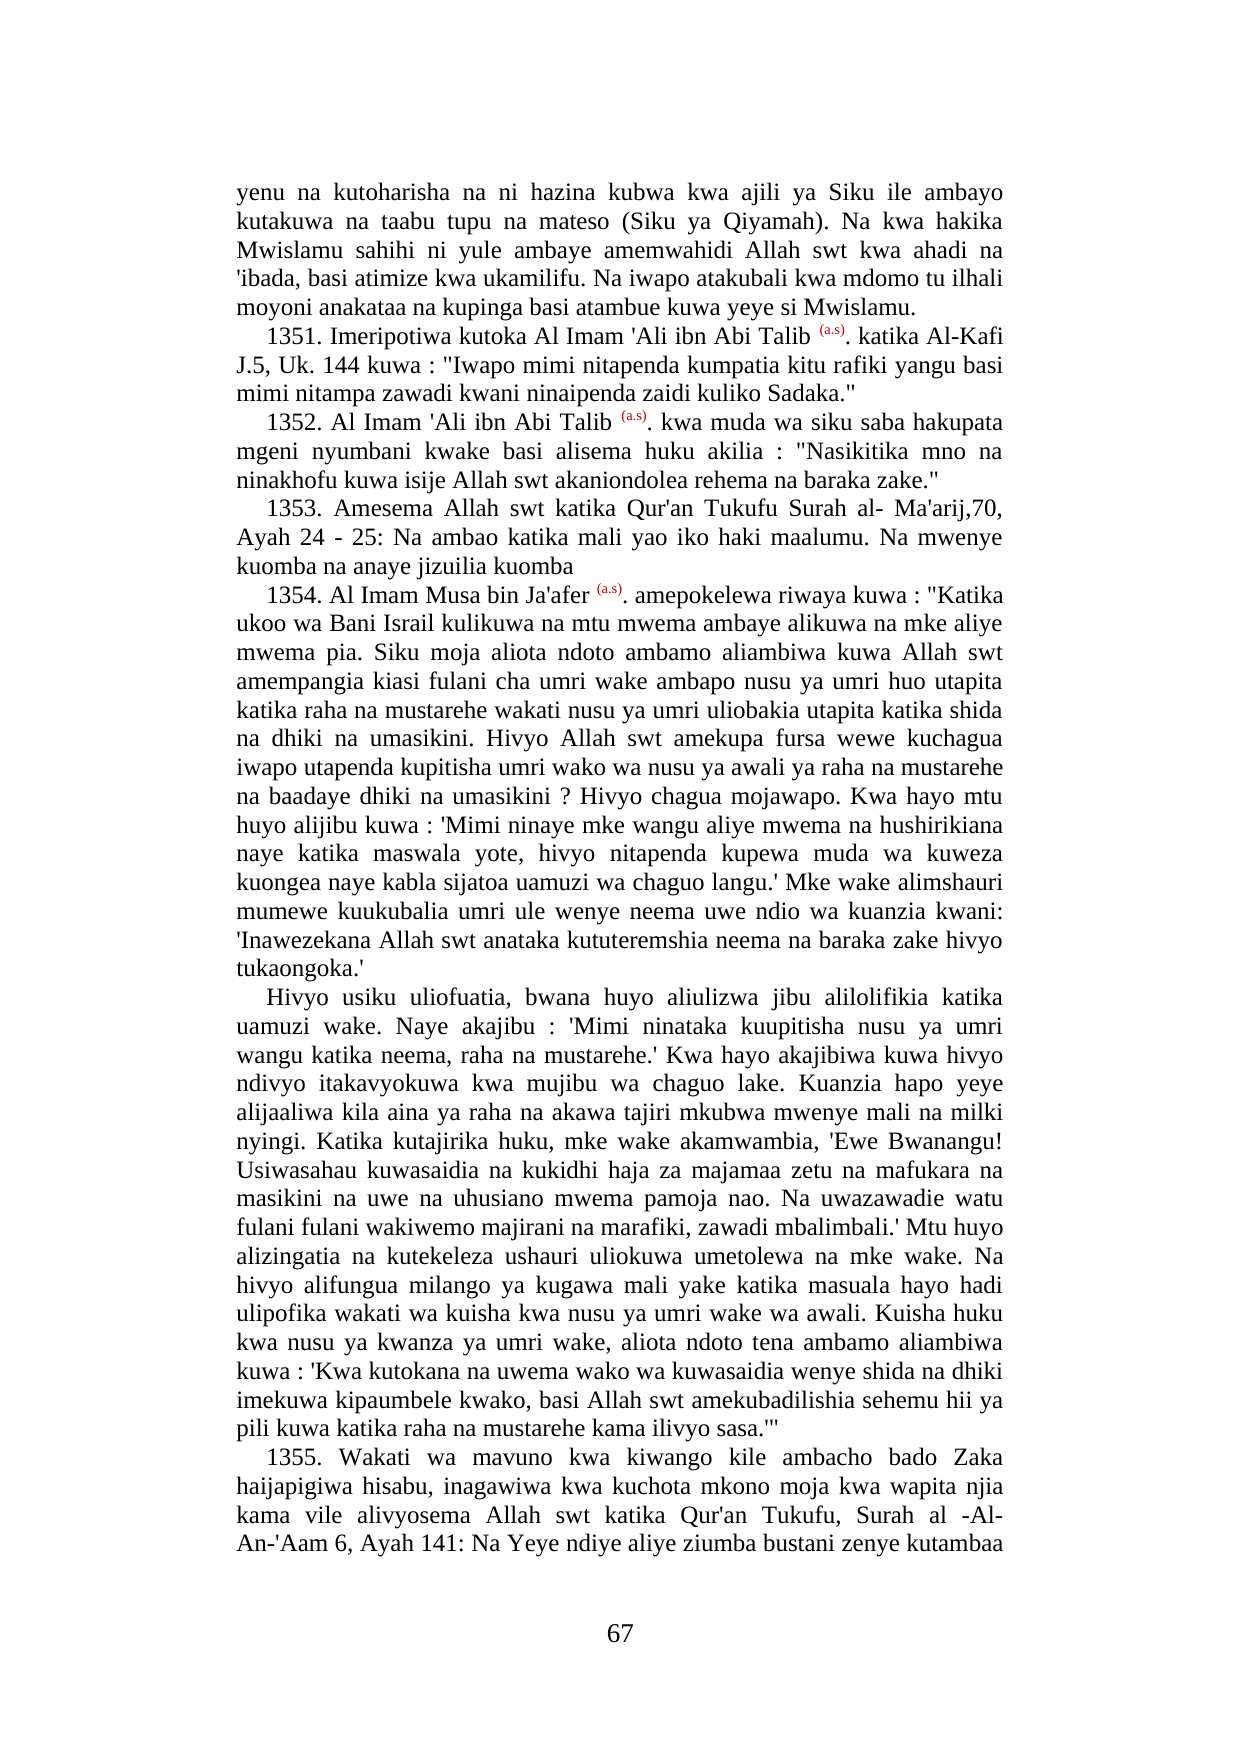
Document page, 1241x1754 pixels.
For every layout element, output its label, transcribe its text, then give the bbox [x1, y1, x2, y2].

text Hivyo usiku uliofuatia, bwana huyo aliulizwa jibu alilolifikia katika uamuzi wake. Naye akajibu : 'Mimi ninataka kuupitisha nusu ya umri wangu katika neema, raha na mustarehe.' Kwa hayo akajibiwa kuwa hivyo ndivyo itakavyokuwa kwa mujibu wa chaguo lake. Kuanzia hapo yeye alijaaliwa kila aina ya raha na akawa tajiri mkubwa mwenye mali na milki nyingi. Katika kutajirika huku, mke wake akamwambia, 'Ewe Bwanangu! Usiwasahau kuwasaidia na kukidhi haja za majamaa zetu na mafukara na masikini na uwe na uhusiano mwema pamoja nao. Na uwazawadie watu fulani fulani wakiwemo majirani na marafiki, zawadi mbalimbali.' Mtu huyo alizingatia na kutekeleza ushauri uliokuwa umetolewa na mke wake. Na hivyo alifungua milango ya kugawa mali yake katika masuala hayo hadi ulipofika wakati wa kuisha kwa nusu ya umri wake wa awali. Kuisha huku kwa nusu ya kwanza ya umri wake, aliota ndoto tena ambamo aliambiwa kuwa : 'Kwa kutokana na uwema wako wa kuwasaidia wenye shida na dhiki imekuwa kipaumbele kwako, basi Allah swt amekubadilishia sehemu hii ya pili kuwa katika raha na mustarehe kama ilivyo sasa.'" [236, 982, 1004, 1442]
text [236, 1442, 1004, 1557]
text 1352. Al Imam 'Ali ibn Abi Talib (a.s). kwa muda wa siku saba hakupata mgeni nyumbani kwake basi alisema huku akilia : "Nasikitika mno na ninakhofu kuwa isije Allah swt akaniondolea rehema na baraka zake." [236, 407, 1004, 493]
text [236, 177, 1004, 321]
text 1354. Al Imam Musa bin Ja'afer (a.s). amepokelewa riwaya kuwa : "Katika ukoo wa Bani Israil kulikuwa na mtu mwema ambaye alikuwa na mke aliye mwema pia. Siku moja aliota ndoto ambamo aliambiwa kuwa Allah swt amempangia kiasi fulani cha umri wake ambapo nusu ya umri huo utapita katika raha na mustarehe wakati nusu ya umri uliobakia utapita katika shida na dhiki na umasikini. Hivyo Allah swt amekupa fursa wewe kuchagua iwapo utapenda kupitisha umri wako wa nusu ya awali ya raha na mustarehe na baadaye dhiki na umasikini ? Hivyo chagua mojawapo. Kwa hayo mtu huyo alijibu kuwa : 'Mimi ninaye mke wangu aliye mwema na hushirikiana naye katika maswala yote, hivyo nitapenda kupewa muda wa kuweza kuongea naye kabla sijatoa uamuzi wa chaguo langu.' Mke wake alimshauri mumewe kuukubalia umri ule wenye neema uwe ndio wa kuanzia kwani: 'Inawezekana Allah swt anataka kututeremshia neema na baraka zake hivyo tukaongoka.' [236, 580, 1004, 982]
text 1353. Amesema Allah swt katika Qur'an Tukufu Surah al- Ma'arij,70, Ayah 24 - 25: Na ambao katika mali yao iko haki maalumu. Na mwenye kuomba na anaye jizuilia kuomba [236, 493, 1004, 580]
text 1351. Imeripotiwa kutoka Al Imam 'Ali ibn Abi Talib (a.s). katika Al-Kafi J.5, Uk. 144 kuwa : "Iwapo mimi nitapenda kumpatia kitu rafiki yangu basi mimi nitampa zawadi kwani ninaipenda zaidi kuliko Sadaka." [236, 321, 1004, 407]
